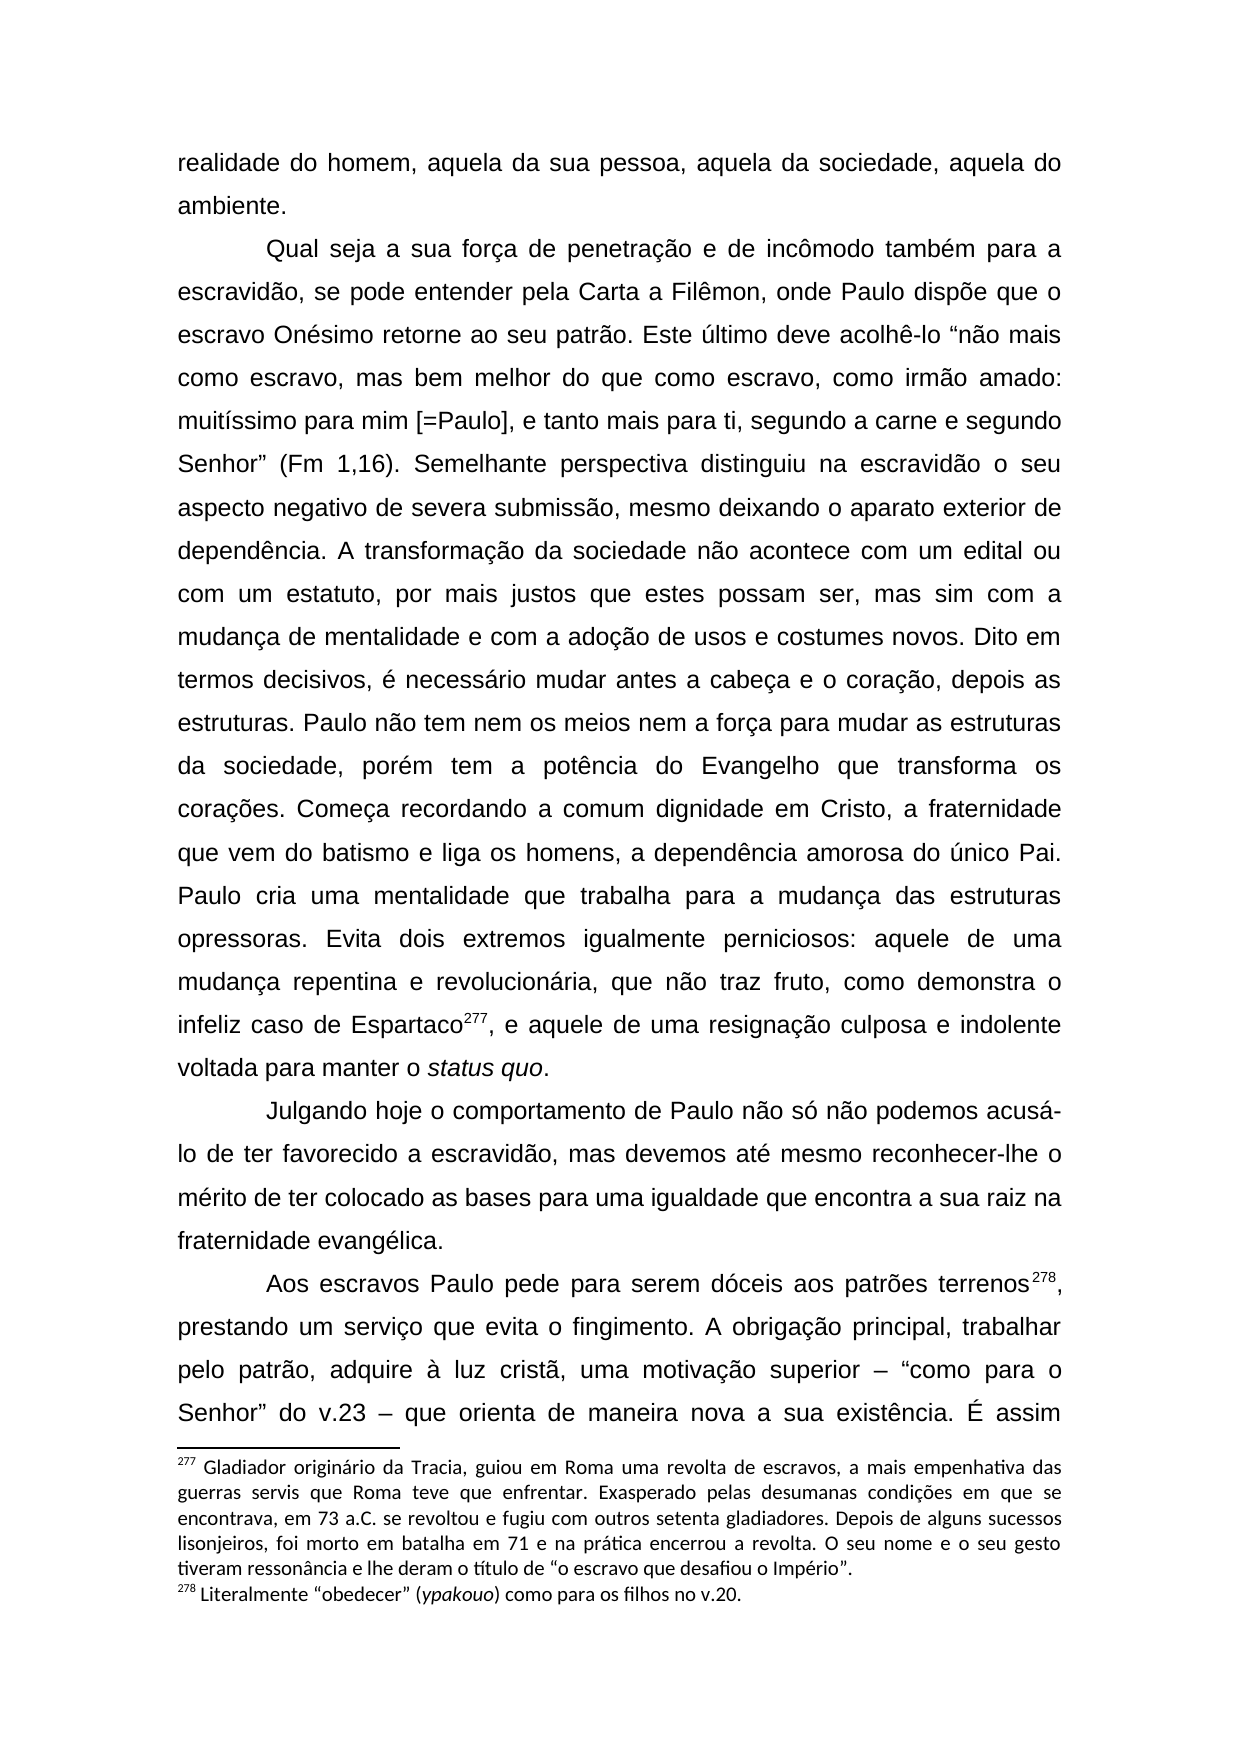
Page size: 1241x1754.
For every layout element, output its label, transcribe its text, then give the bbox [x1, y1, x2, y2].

text Qual seja a sua força de penetração e de incômodo também para a escravidão, se pode entender pela Carta a Filêmon, onde Paulo dispõe que o escravo Onésimo retorne ao seu patrão. Este último deve acolhê-lo “não mais como escravo, mas bem melhor do que como escravo, como irmão amado: muitíssimo para mim [=Paulo], e tanto mais para ti, segundo a carne e segundo Senhor” (Fm 1,16). Semelhante perspectiva distinguiu na escravidão o seu aspecto negativo de severa submissão, mesmo deixando o aparato exterior de dependência. A transformação da sociedade não acontece com um edital ou com um estatuto, por mais justos que estes possam ser, mas sim com a mudança de mentalidade e com a adoção de usos e costumes novos. Dito em termos decisivos, é necessário mudar antes a cabeça e o coração, depois as estruturas. Paulo não tem nem os meios nem a força para mudar as estruturas da sociedade, porém tem a potência do Evangelho que transforma os corações. Começa recordando a comum dignidade em Cristo, a fraternidade que vem do batismo e liga os homens, a dependência amorosa do único Pai. Paulo cria uma mentalidade que trabalha para a mudança das estruturas opressoras. Evita dois extremos igualmente perniciosos: aquele de uma mudança repentina e revolucionária, que não traz fruto, como demonstra o infeliz caso de Espartaco, e aquele de uma resignação culposa e indolente voltada para manter o status quo. [177, 234, 1063, 1082]
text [177, 148, 1063, 219]
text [177, 1269, 1063, 1427]
text Julgando hoje o comportamento de Paulo não só não podemos acusá-lo de ter favorecido a escravidão, mas devemos até mesmo reconhecer-lhe o mérito de ter colocado as bases para uma igualdade que encontra a sua raiz na fraternidade evangélica. [177, 1096, 1063, 1254]
